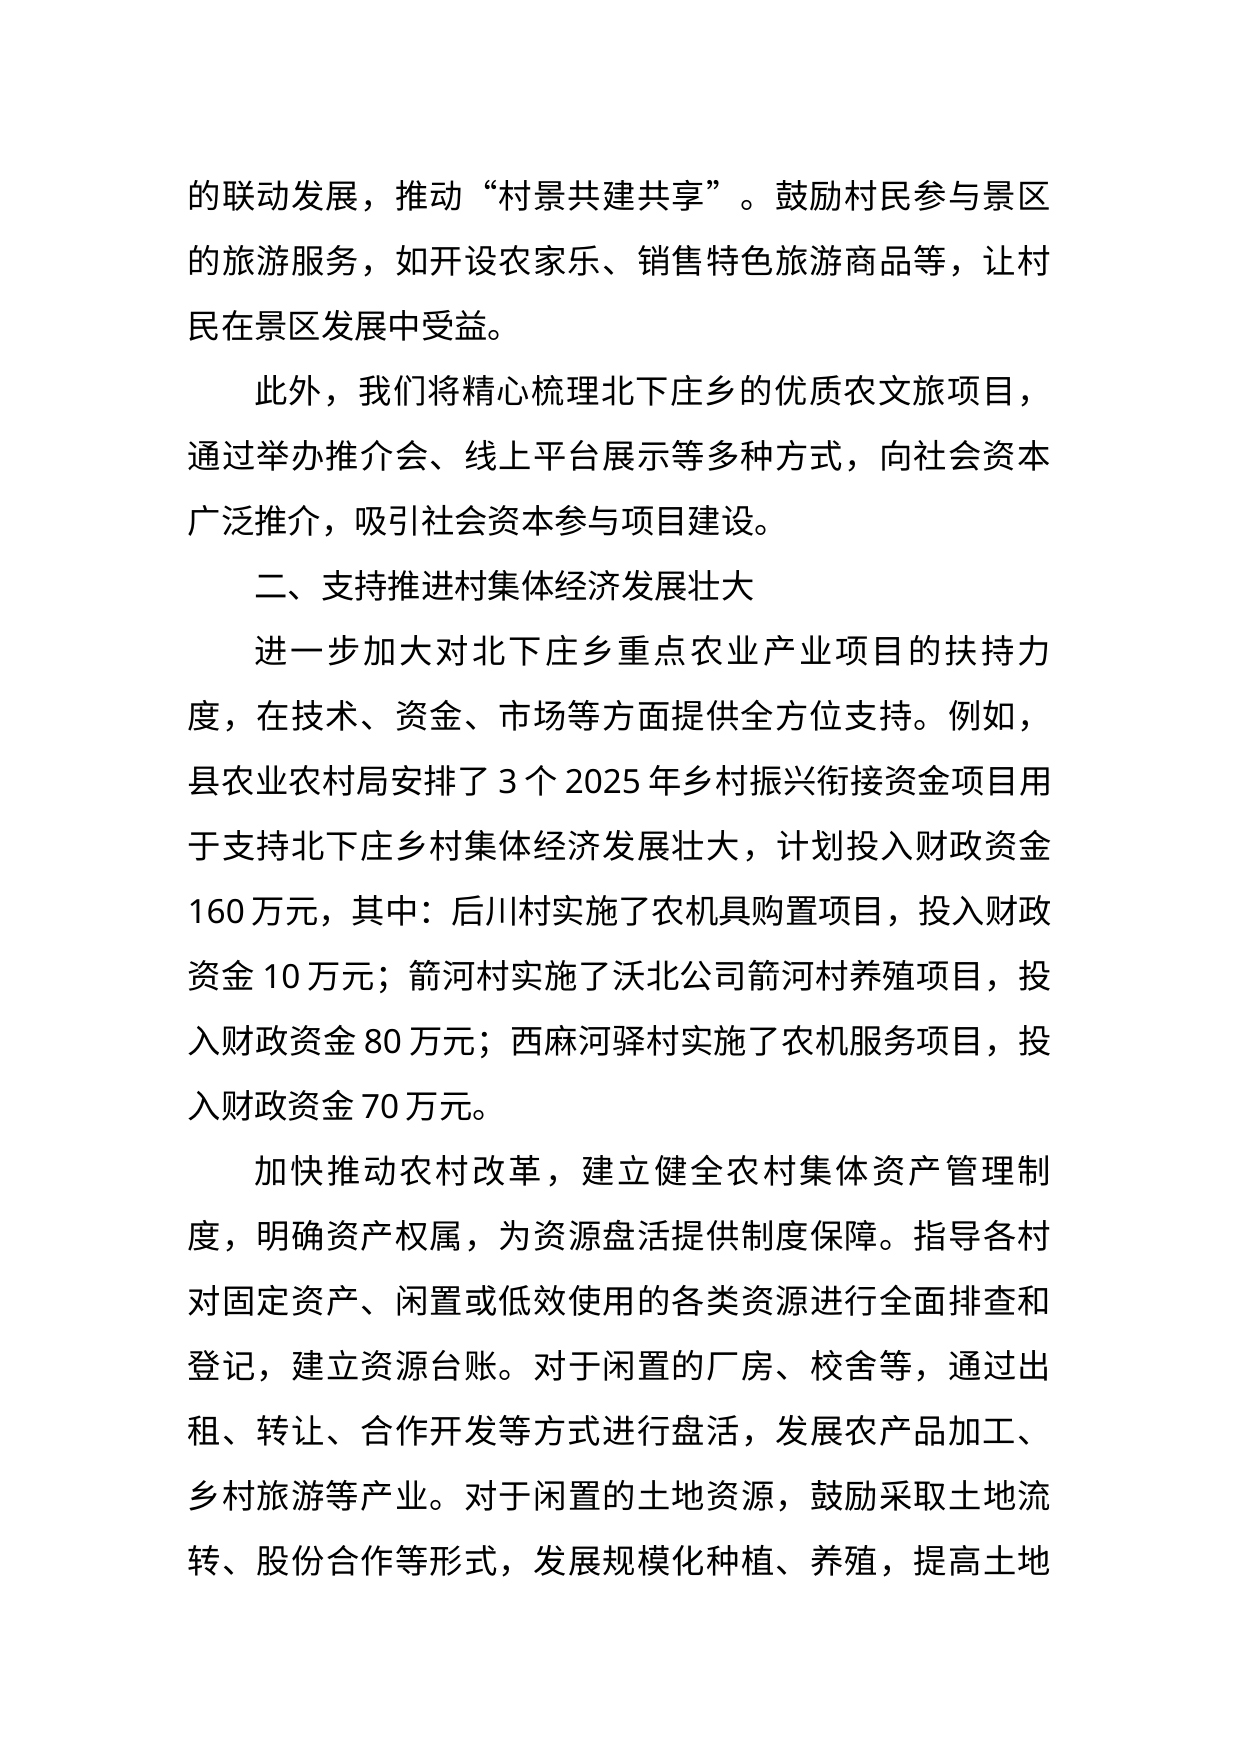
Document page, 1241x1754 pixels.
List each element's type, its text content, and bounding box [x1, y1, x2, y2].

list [187, 1137, 1053, 1592]
text 此外，我们将精心梳理北下庄乡的优质农文旅项目，通过举办推介会、线上平台展示等多种方式，向社会资本广泛推介，吸引社会资本参与项目建设。 [187, 357, 1053, 552]
text 二、支持推进村集体经济发展壮大 [187, 552, 1053, 617]
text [187, 162, 1053, 357]
list 进一步加大对北下庄乡重点农业产业项目的扶持力度，在技术、资金、市场等方面提供全方位支持。例如，县农业农村局安排了3个2025年乡村振兴衔接资金项目用于支持北下庄乡村集体经济发展壮大，计划投入财政资金160万元，其中：后川村实施了农机具购置项目，投入财政资金10万元；箭河村实施了沃北公司箭河村养殖项目，投入财政资金80万元；西麻河驿村实施了农机服务项目，投入财政资金70万元。 [187, 617, 1053, 1137]
